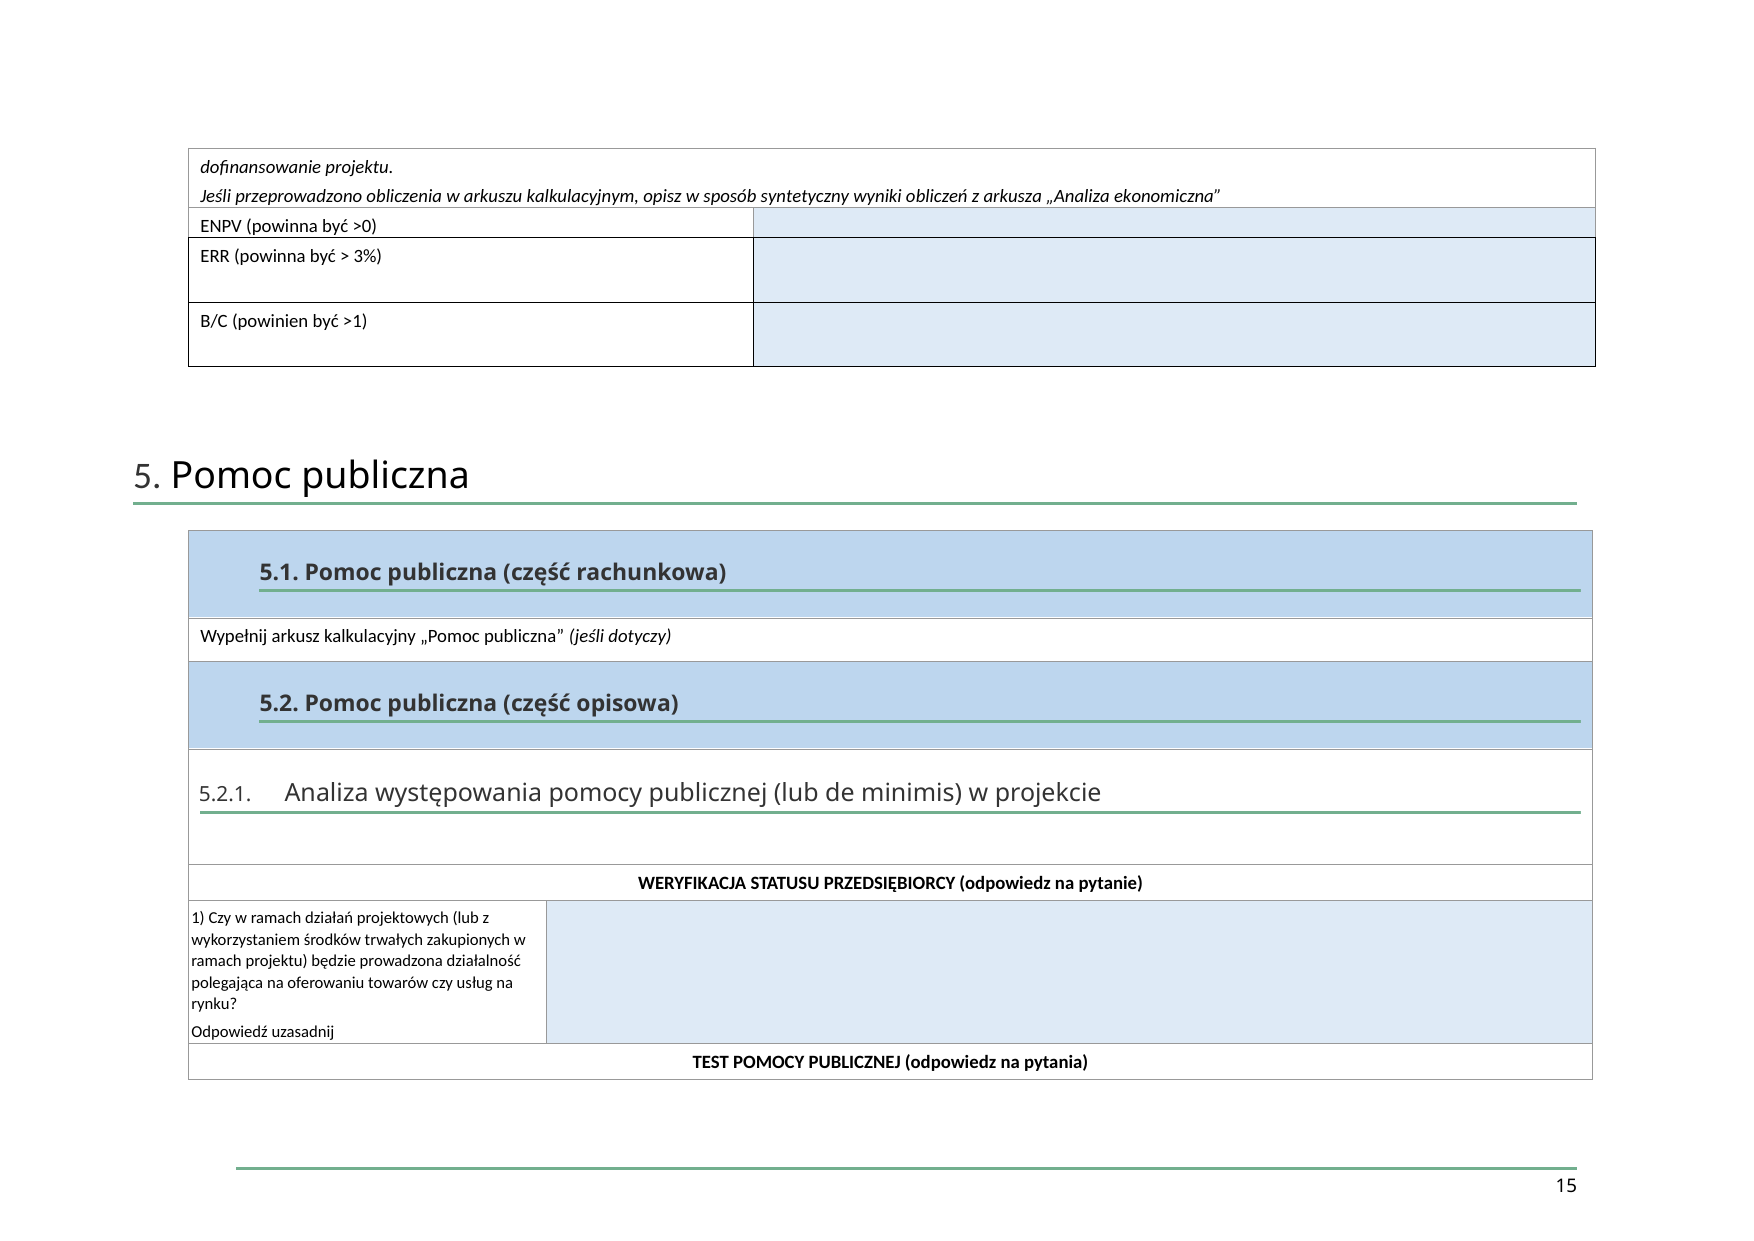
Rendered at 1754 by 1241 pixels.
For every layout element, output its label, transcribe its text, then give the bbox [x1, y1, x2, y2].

table_cell Pomoc publiczna (część opisowa) [189, 662, 1592, 748]
table_cell WERYFIKACJA STATUSU PRZEDSIĘBIORCY (odpowiedz na pytanie) [189, 865, 1592, 900]
table_cell [754, 208, 1595, 237]
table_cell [189, 149, 1595, 207]
table_cell [754, 238, 1595, 302]
table_header Pomoc publiczna (część rachunkowa) [189, 531, 1592, 617]
table_cell ENPV (powinna być >0) [189, 208, 753, 237]
table_cell ERR (powinna być > 3%) [189, 238, 753, 302]
subtitle Pomoc publiczna [133, 449, 1577, 502]
table_cell TEST POMOCY PUBLICZNEJ (odpowiedz na pytania) [189, 1044, 1592, 1079]
table_cell Wypełnij arkusz kalkulacyjny „Pomoc publiczna” (jeśli dotyczy) [189, 619, 1592, 661]
table_cell 1) Czy w ramach działań projektowych (lub z wykorzystaniem środków trwałych zakupionych w ramach projektu) będzie prowadzona działalność polegająca na oferowaniu towarów czy usług na rynku? Odpowiedź uzasadnij [189, 901, 546, 1043]
table_cell Analiza występowania pomocy publicznej (lub de minimis) w projekcie [189, 750, 1592, 864]
table_cell B/C (powinien być >1) [189, 303, 753, 366]
table_cell [547, 901, 1592, 1043]
table_cell [754, 303, 1595, 366]
